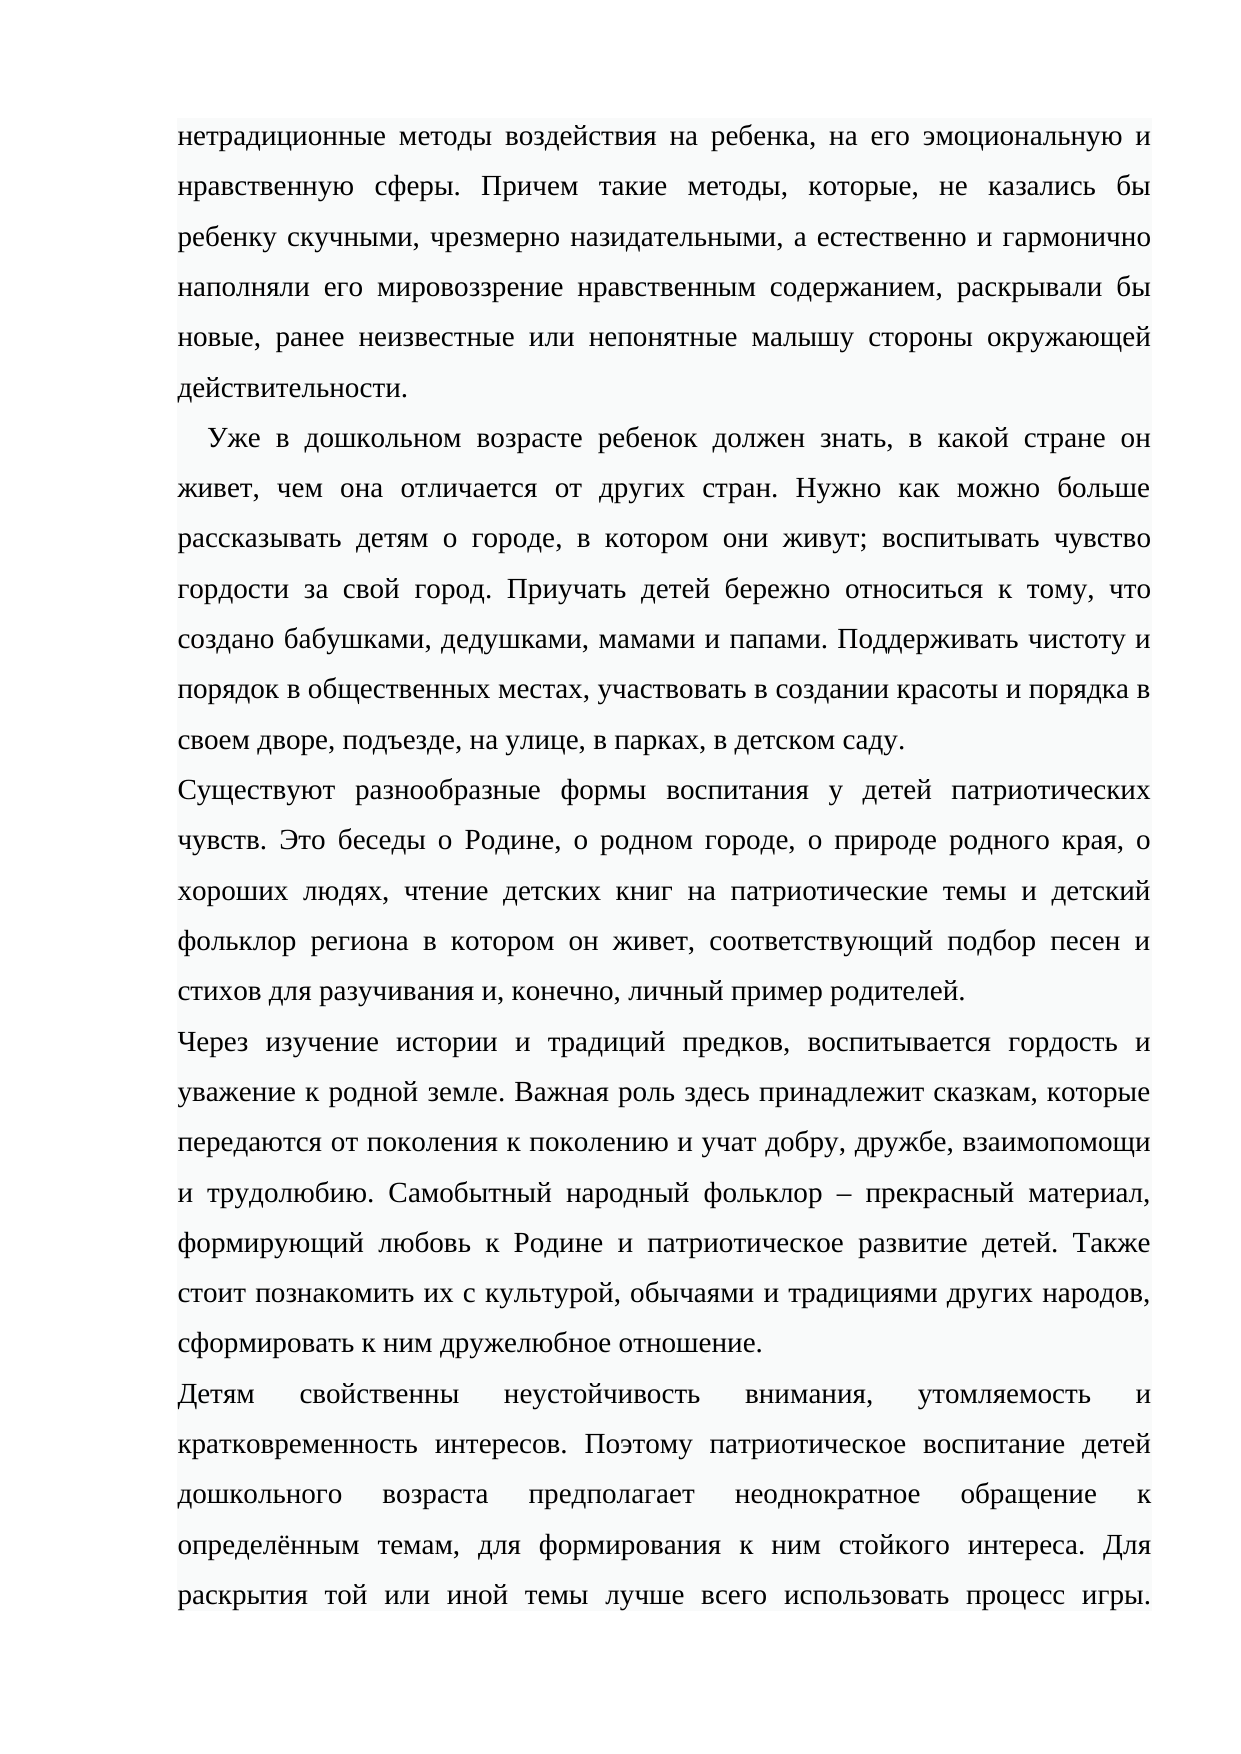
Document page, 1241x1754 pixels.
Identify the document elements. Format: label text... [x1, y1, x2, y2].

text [177, 118, 1152, 403]
text Через изучение истории и традиций предков, воспитывается гордость и уважение к родной земле. Важная роль здесь принадлежит сказкам, которые передаются от поколения к поколению и учат добру, дружбе, взаимопомощи и трудолюбию. Самобытный народный фольклор – прекрасный материал, формирующий любовь к Родине и патриотическое развитие детей. Также стоит познакомить их с культурой, обычаями и традициями других народов, сформировать к ним дружелюбное отношение. [177, 1024, 1152, 1359]
text Существуют разнообразные формы воспитания у детей патриотических чувств. Это беседы о Родине, о родном городе, о природе родного края, о хороших людях, чтение детских книг на патриотические темы и детский фольклор региона в котором он живет, соответствующий подбор песен и стихов для разучивания и, конечно, личный пример родителей. [177, 772, 1152, 1007]
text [177, 1376, 1152, 1611]
text Уже в дошкольном возрасте ребенок должен знать, в какой стране он живет, чем она отличается от других стран. Нужно как можно больше рассказывать детям о городе, в котором они живут; воспитывать чувство гордости за свой город. Приучать детей бережно относиться к тому, что создано бабушками, дедушками, мамами и папами. Поддерживать чистоту и порядок в общественных местах, участвовать в создании красоты и порядка в своем дворе, подъезде, на улице, в парках, в детском саду. [177, 420, 1152, 755]
